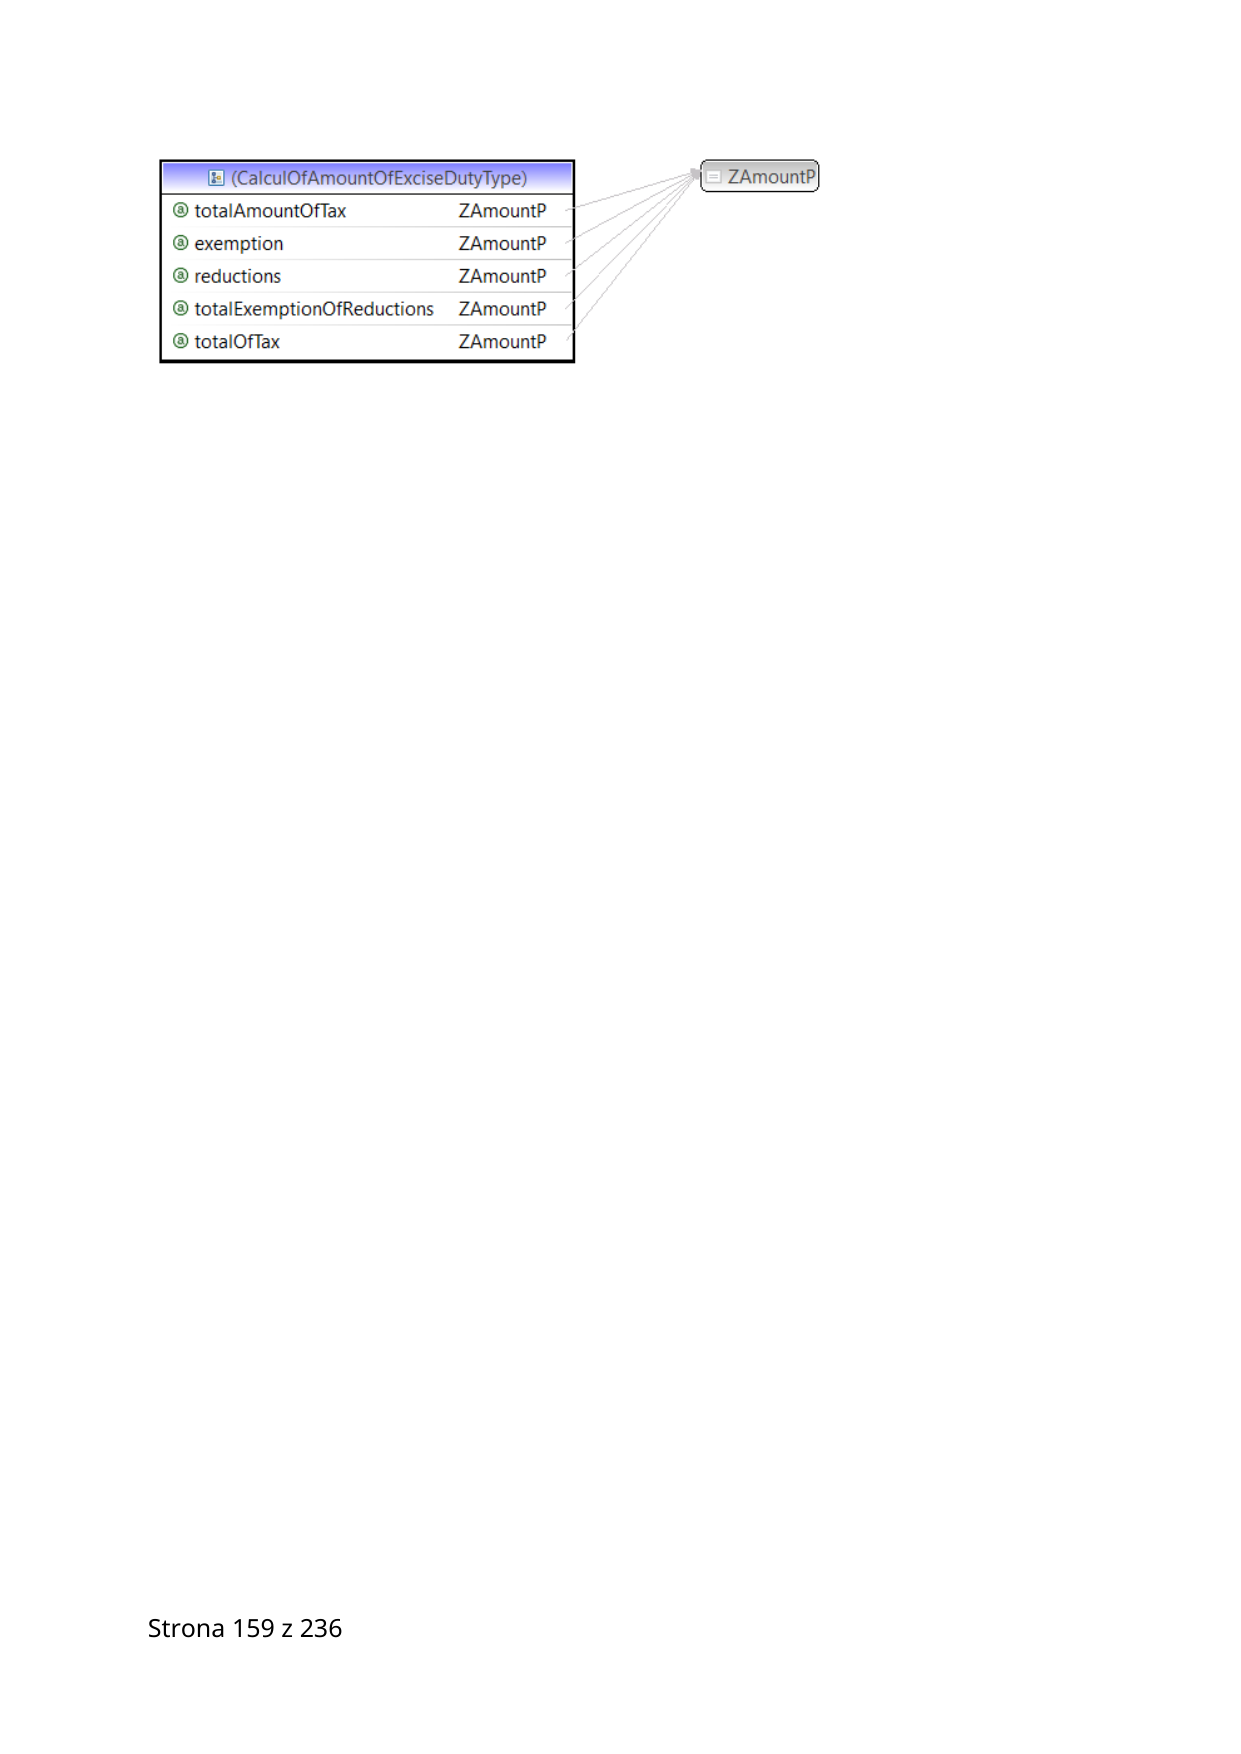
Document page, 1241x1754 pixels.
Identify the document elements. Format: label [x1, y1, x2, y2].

picture [147, 147, 832, 376]
